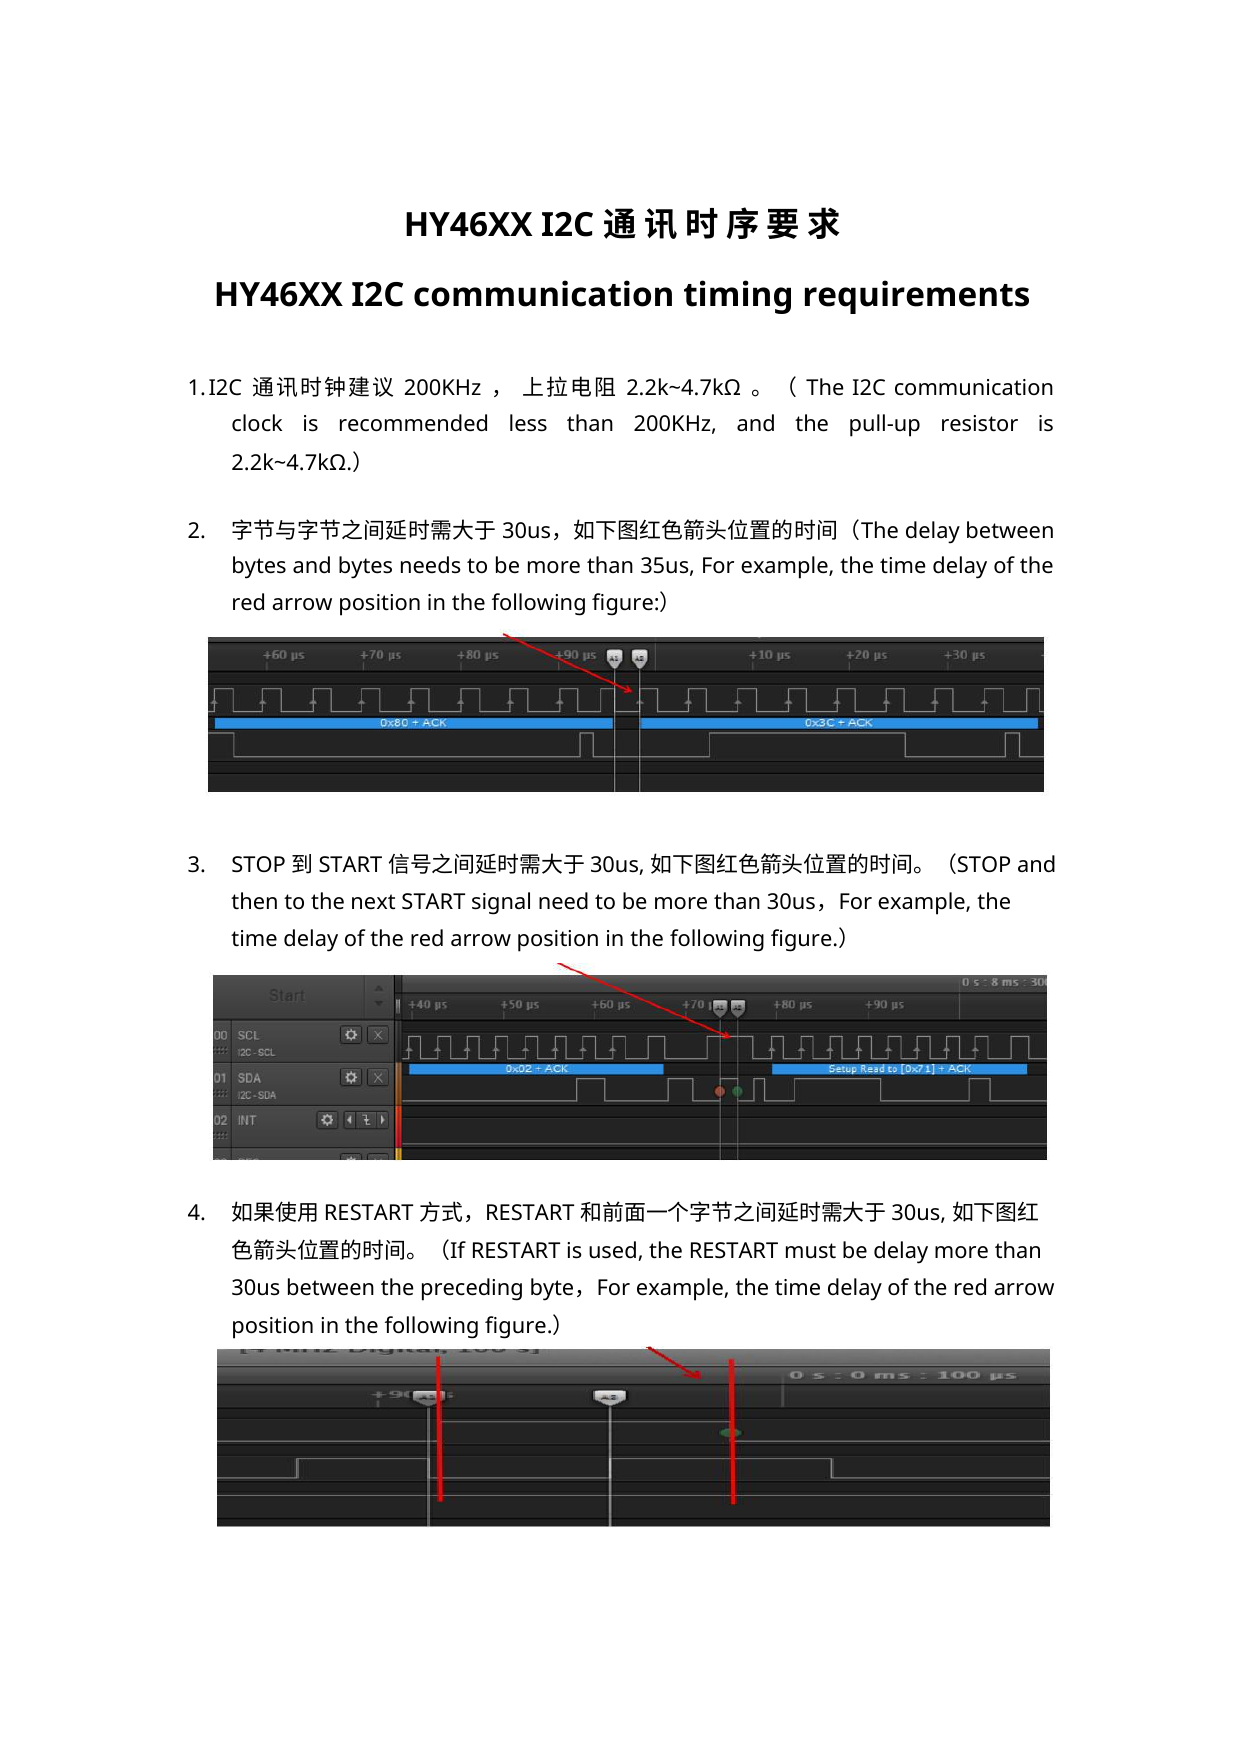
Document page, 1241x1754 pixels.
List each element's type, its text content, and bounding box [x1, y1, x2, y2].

list 如果使用 RESTART 方式，RESTART 和前面一个字节之间延时需大于 30us, 如下图红色箭头位置的时间。（If RESTART is used, the RESTART must be delay more than 30us between the preceding byte，For example, the time delay of the red arrow position in the following figure.） [187, 1195, 1057, 1339]
list I2C 通讯时钟建议 200KHz ， 上拉电阻 2.2k~4.7kΩ 。（ The I2C communication clock is recommended less than 200KHz, and the pull-up resistor is 2.2k~4.7kΩ.） [187, 370, 1055, 476]
list 字节与字节之间延时需大于 30us，如下图红色箭头位置的时间（The delay between bytes and bytes needs to be more than 35us, For example, the time delay of the red arrow position in the following figure:） [187, 513, 1055, 617]
picture [208, 963, 1055, 1175]
title HY46XX I2C communication timing requirements [187, 271, 1057, 316]
picture [206, 1346, 1082, 1535]
title HY46XX I2C 通 讯 时 序 要 求 [187, 197, 1057, 246]
list STOP 到 START 信号之间延时需大于 30us, 如下图红色箭头位置的时间。（STOP and then to the next START signal need to be more than 30us，For example, the time delay of the red arrow position in the following figure.） [187, 847, 1057, 953]
picture [197, 629, 1058, 802]
